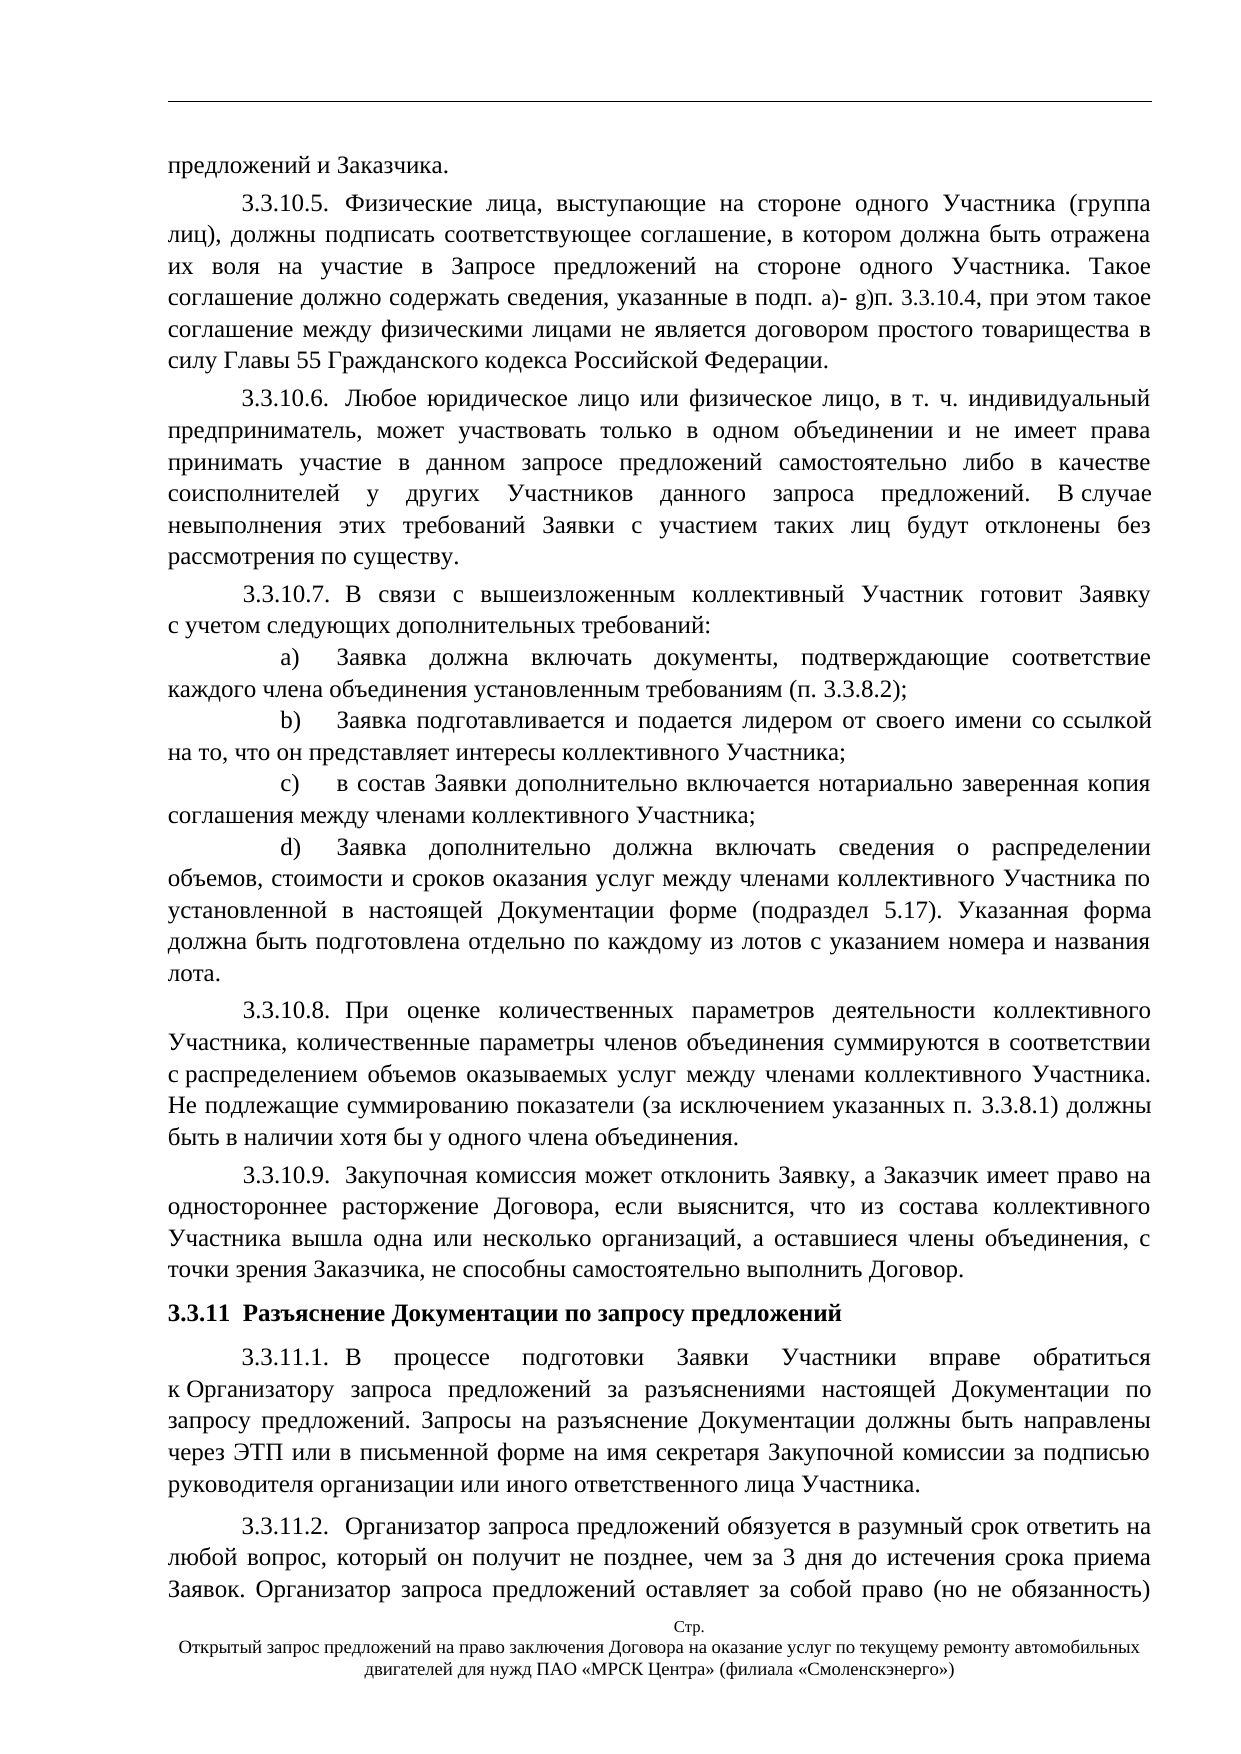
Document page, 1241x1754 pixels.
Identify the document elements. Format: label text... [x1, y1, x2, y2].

list В связи с вышеизложенным коллективный Участник готовит Заявку с учетом следующих дополнительных требований: [168, 579, 1152, 639]
list Физические лица, выступающие на стороне одного Участника (группа лиц), должны подписать соответствующее соглашение, в котором должна быть отражена их воля на участие в Запросе предложений на стороне одного Участника. Такое соглашение должно содержать сведения, указанные в подп. a)- g)п. 3.3.10.4, при этом такое соглашение между физическими лицами не является договором простого товарищества в силу Главы 55 Гражданского кодекса Российской Федерации. [168, 188, 1152, 374]
list В процессе подготовки Заявки Участники вправе обратиться к Организатору запроса предложений за разъяснениями настоящей Документации по запросу предложений. Запросы на разъяснение Документации должны быть направлены через ЭТП или в письменной форме на имя секретаря Закупочной комиссии за подписью руководителя организации или иного ответственного лица Участника. [168, 1342, 1152, 1497]
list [168, 150, 1152, 179]
list Заявка подготавливается и подается лидером от своего имени со ссылкой на то, что он представляет интересы коллективного Участника; [168, 705, 1152, 766]
list При оценке количественных параметров деятельности коллективного Участника, количественные параметры членов объединения суммируются в соответствии с распределением объемов оказываемых услуг между членами коллективного Участника. Не подлежащие суммированию показатели (за исключением указанных п. 3.3.8.1) должны быть в наличии хотя бы у одного члена объединения. [168, 996, 1152, 1151]
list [168, 1511, 1152, 1603]
subtitle Разъяснение Документации по запросу предложений [168, 1298, 1152, 1327]
list Закупочная комиссия может отклонить Заявку, а Заказчик имеет право на одностороннее расторжение Договора, если выяснится, что из состава коллективного Участника вышла одна или несколько организаций, а оставшиеся члены объединения, с точки зрения Заказчика, не способны самостоятельно выполнить Договор. [168, 1160, 1152, 1283]
list Заявка должна включать документы, подтверждающие соответствие каждого члена объединения установленным требованиям (п. 3.3.8.2); [168, 642, 1152, 702]
list Любое юридическое лицо или физическое лицо, в т. ч. индивидуальный предприниматель, может участвовать только в одном объединении и не имеет права принимать участие в данном запросе предложений самостоятельно либо в качестве соисполнителей у других Участников данного запроса предложений. В случае невыполнения этих требований Заявки с участием таких лиц будут отклонены без рассмотрения по существу. [168, 383, 1152, 570]
list Заявка дополнительно должна включать сведения о распределении объемов, стоимости и сроков оказания услуг между членами коллективного Участника по установленной в настоящей Документации форме (подраздел 5.17). Указанная форма должна быть подготовлена отдельно по каждому из лотов с указанием номера и названия лота. [168, 832, 1152, 987]
list в состав Заявки дополнительно включается нотариально заверенная копия соглашения между членами коллективного Участника; [168, 768, 1152, 829]
